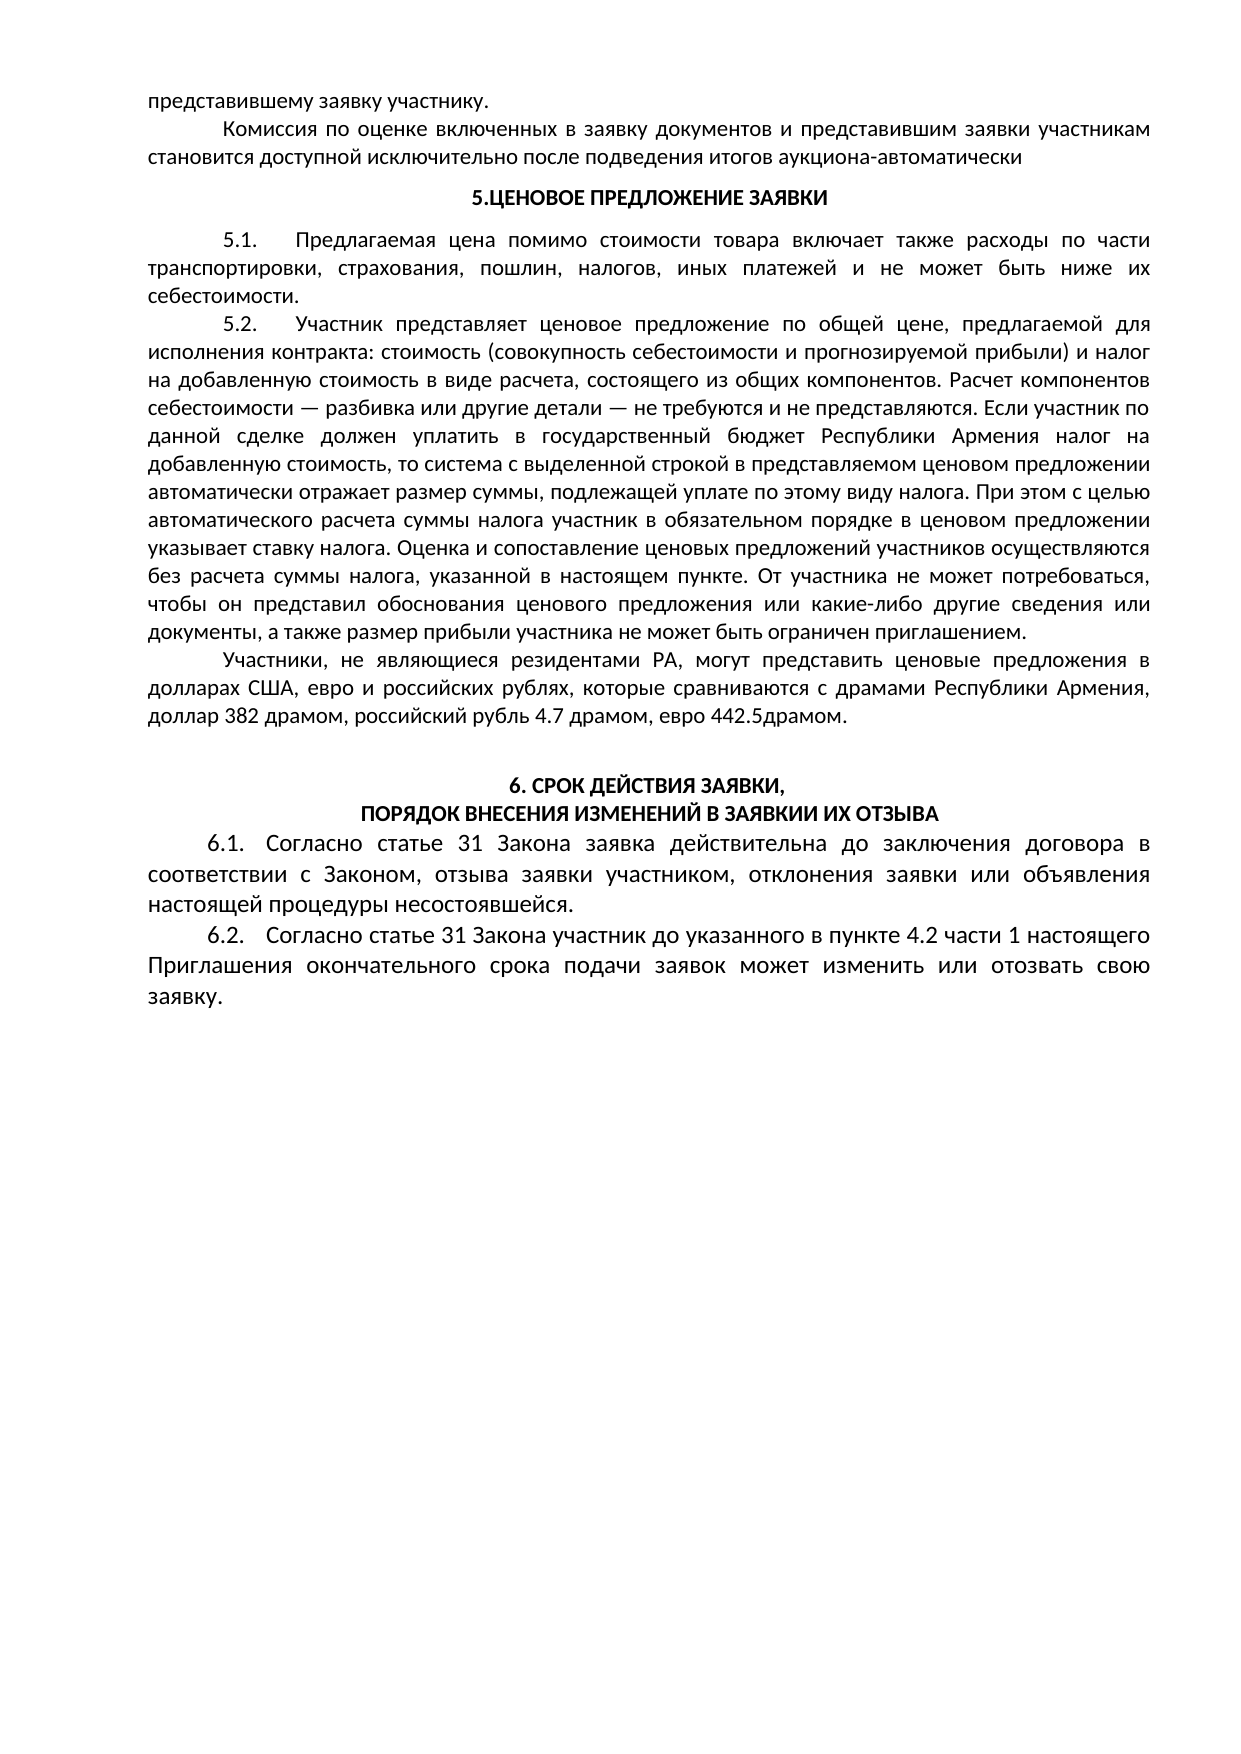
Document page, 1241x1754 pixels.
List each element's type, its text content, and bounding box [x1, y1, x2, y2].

text 5.1. Предлагаемая цена помимо стоимости товара включает также расходы по части транспортировки, страхования, пошлин, налогов, иных платежей и не может быть ниже их себестоимости. [148, 225, 1152, 309]
text 6.2. Согласно статье 31 Закона участник до указанного в пункте 4.2 части 1 настоящего Приглашения окончательного срока подачи заявок может изменить или отозвать свою заявку. [148, 919, 1152, 1011]
text 6. СРОК ДЕЙСТВИЯ ЗАЯВКИ, ПОРЯДОК ВНЕСЕНИЯ ИЗМЕНЕНИЙ В ЗАЯВКИИ ИХ ОТЗЫВА [207, 771, 1093, 827]
text 6.1. Согласно статье 31 Закона заявка действительна до заключения договора в соответствии с Законом, отзыва заявки участником, отклонения заявки или объявления настоящей процедуры несостоявшейся. [148, 827, 1152, 919]
text 5.2. Участник представляет ценовое предложение по общей цене, предлагаемой для исполнения контракта: стоимость (совокупность себестоимости и прогнозируемой прибыли) и налог на добавленную стоимость в виде расчета, состоящего из общих компонентов. Расчет компонентов себестоимости — разбивка или другие детали — не требуются и не представляются. Если участник по данной сделке должен уплатить в государственный бюджет Республики Армения налог на добавленную стоимость, то система с выделенной строкой в представляемом ценовом предложении автоматически отражает размер суммы, подлежащей уплате по этому виду налога. При этом с целью автоматического расчета суммы налога участник в обязательном порядке в ценовом предложении указывает ставку налога. Оценка и сопоставление ценовых предложений участников осуществляются без расчета суммы налога, указанной в настоящем пункте. От участника не может потребоваться, чтобы он представил обоснования ценового предложения или какие-либо другие сведения или документы, а также размер прибыли участника не может быть ограничен приглашением. [148, 309, 1152, 645]
text Участники, не являющиеся резидентами РА, могут представить ценовые предложения в долларах США, евро и российских рублях, которые сравниваются с драмами Республики Армения, доллар 382 драмом, российский рубль 4.7 драмом, евро 442.5драмом. [148, 645, 1152, 729]
text 5.ЦЕНОВОЕ ПРЕДЛОЖЕНИЕ ЗАЯВКИ [148, 183, 1152, 211]
text Комиссия по оценке включенных в заявку документов и представившим заявки участникам становится доступной исключительно после подведения итогов аукциона-автоматически [148, 114, 1152, 171]
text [148, 86, 1152, 114]
